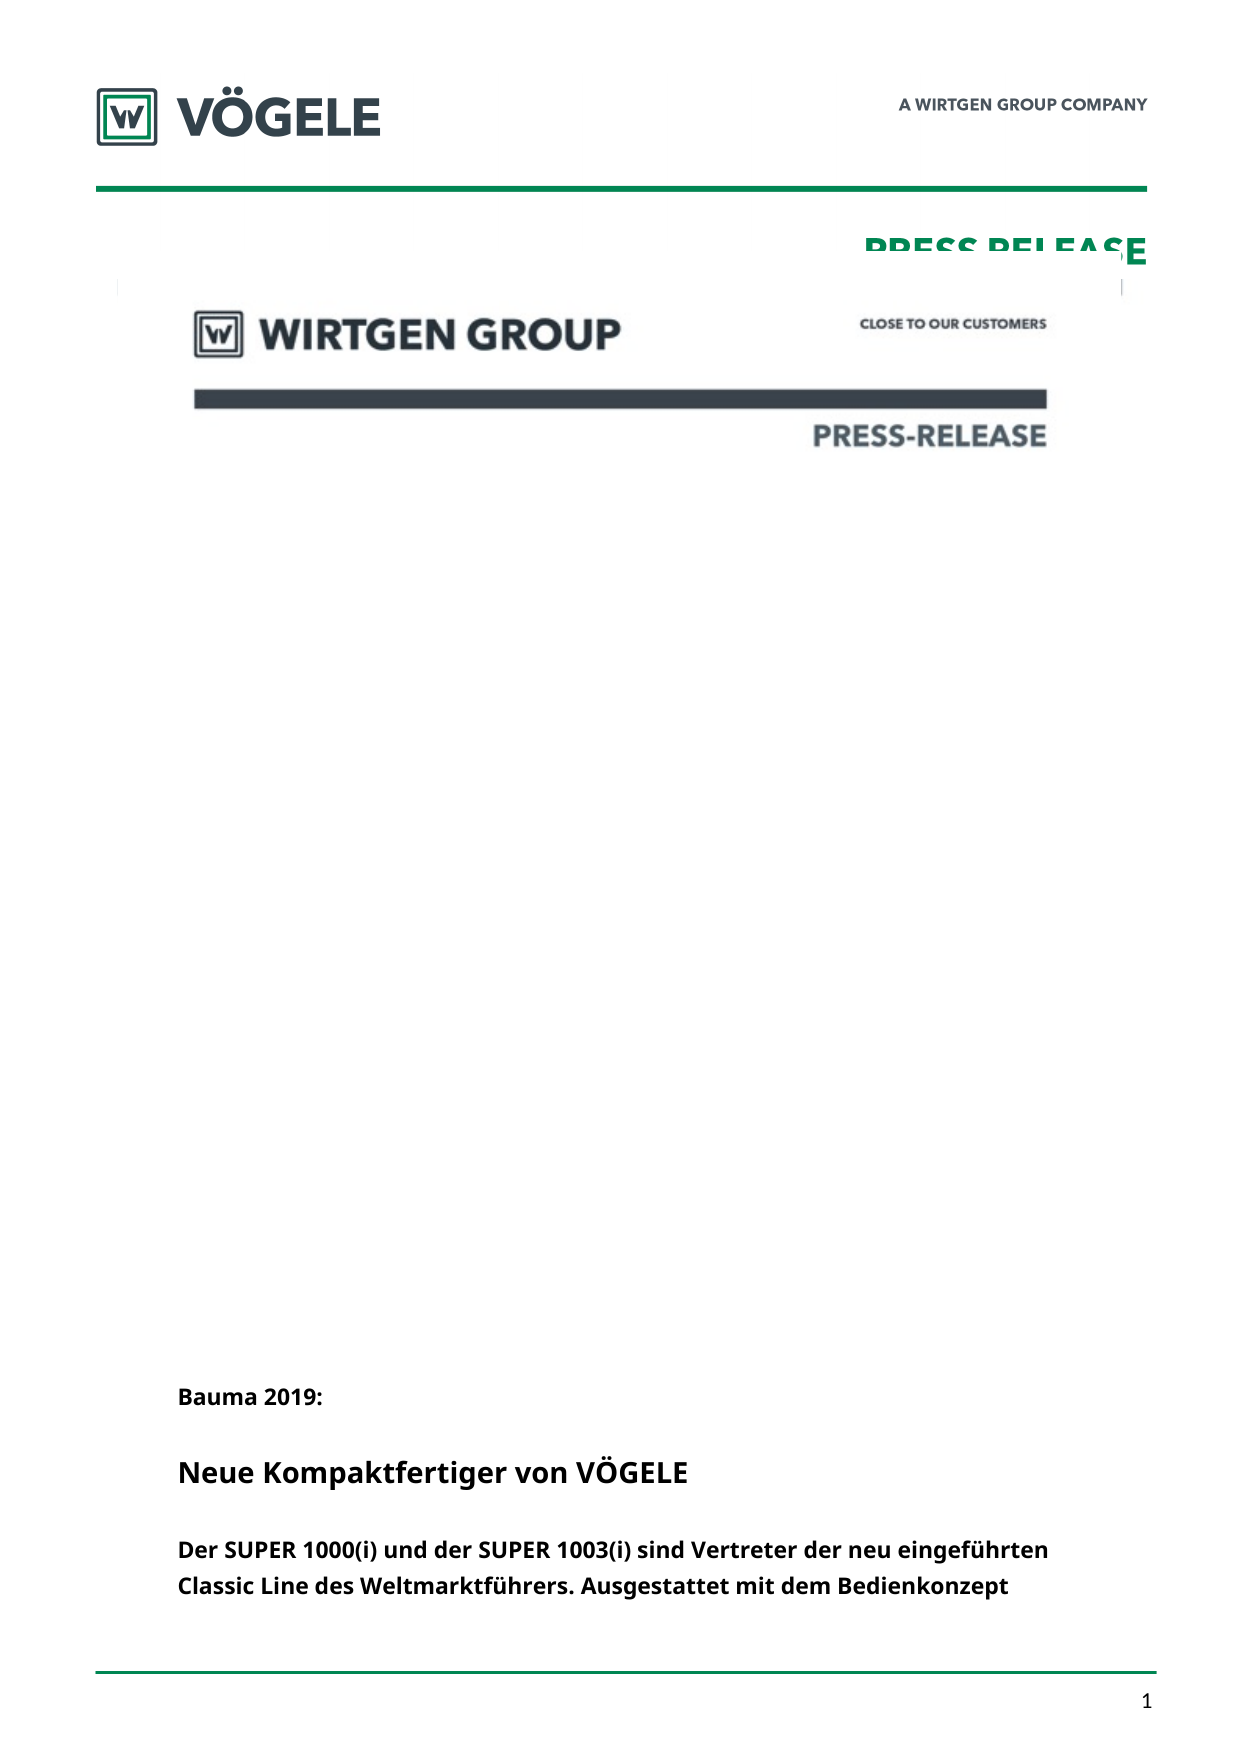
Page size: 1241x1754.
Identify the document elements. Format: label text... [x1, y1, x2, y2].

text Neue Kompaktfertiger von VÖGELE [177, 1453, 1122, 1492]
picture [67, 1662, 1196, 1678]
text Der SUPER 1000(i) und der SUPER 1003(i) sind Vertreter der neu eingeführten Classic Line des Weltmarktführers. Ausgestattet mit dem Bedienkonzept ErgoBasic sind die beiden Kompaktfertiger einfach im Handling und attraktiv im Preis-Leistungs-Verhältnis. [177, 1534, 1122, 1601]
text Bauma 2019: [177, 1381, 1122, 1412]
picture [76, 73, 1174, 1309]
